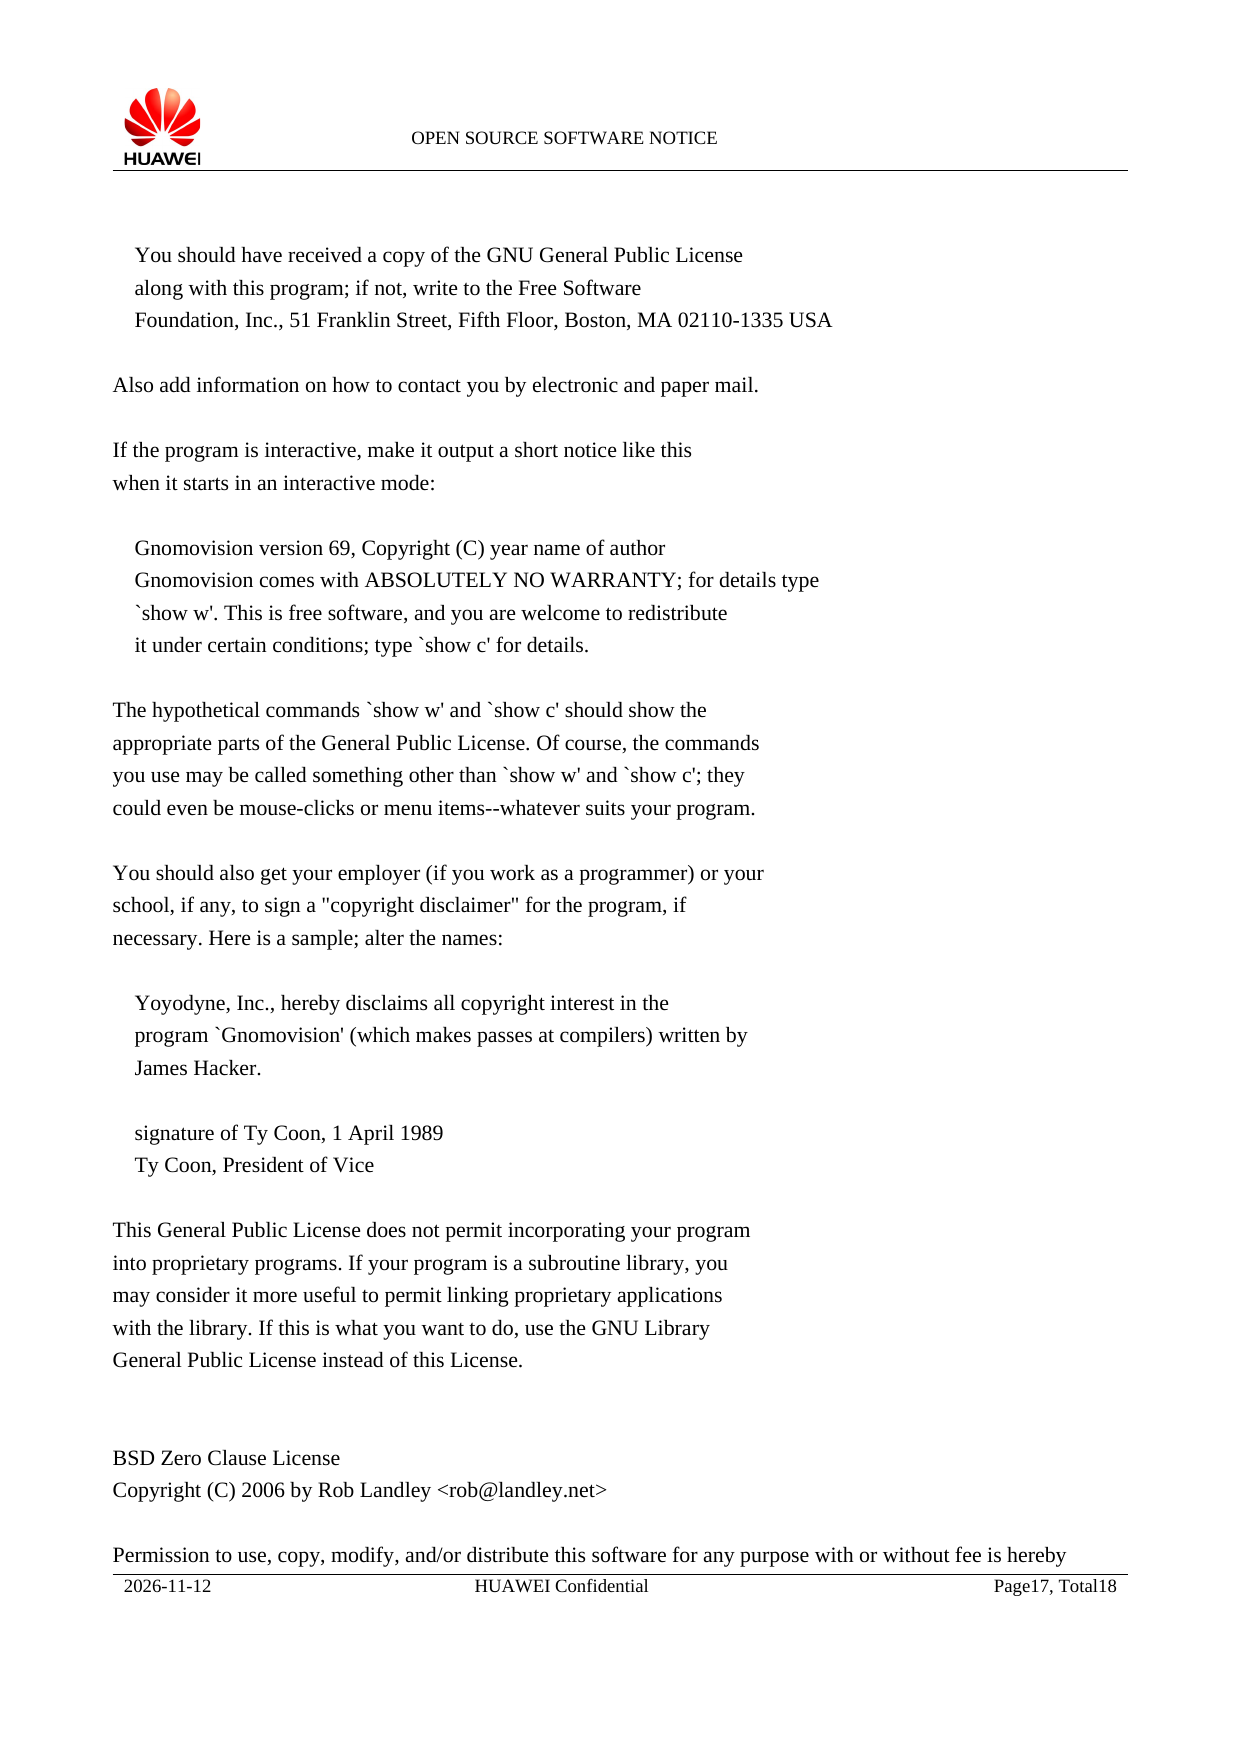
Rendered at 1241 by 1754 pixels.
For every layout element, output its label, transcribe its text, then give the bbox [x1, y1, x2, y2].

picture [124, 88, 201, 165]
